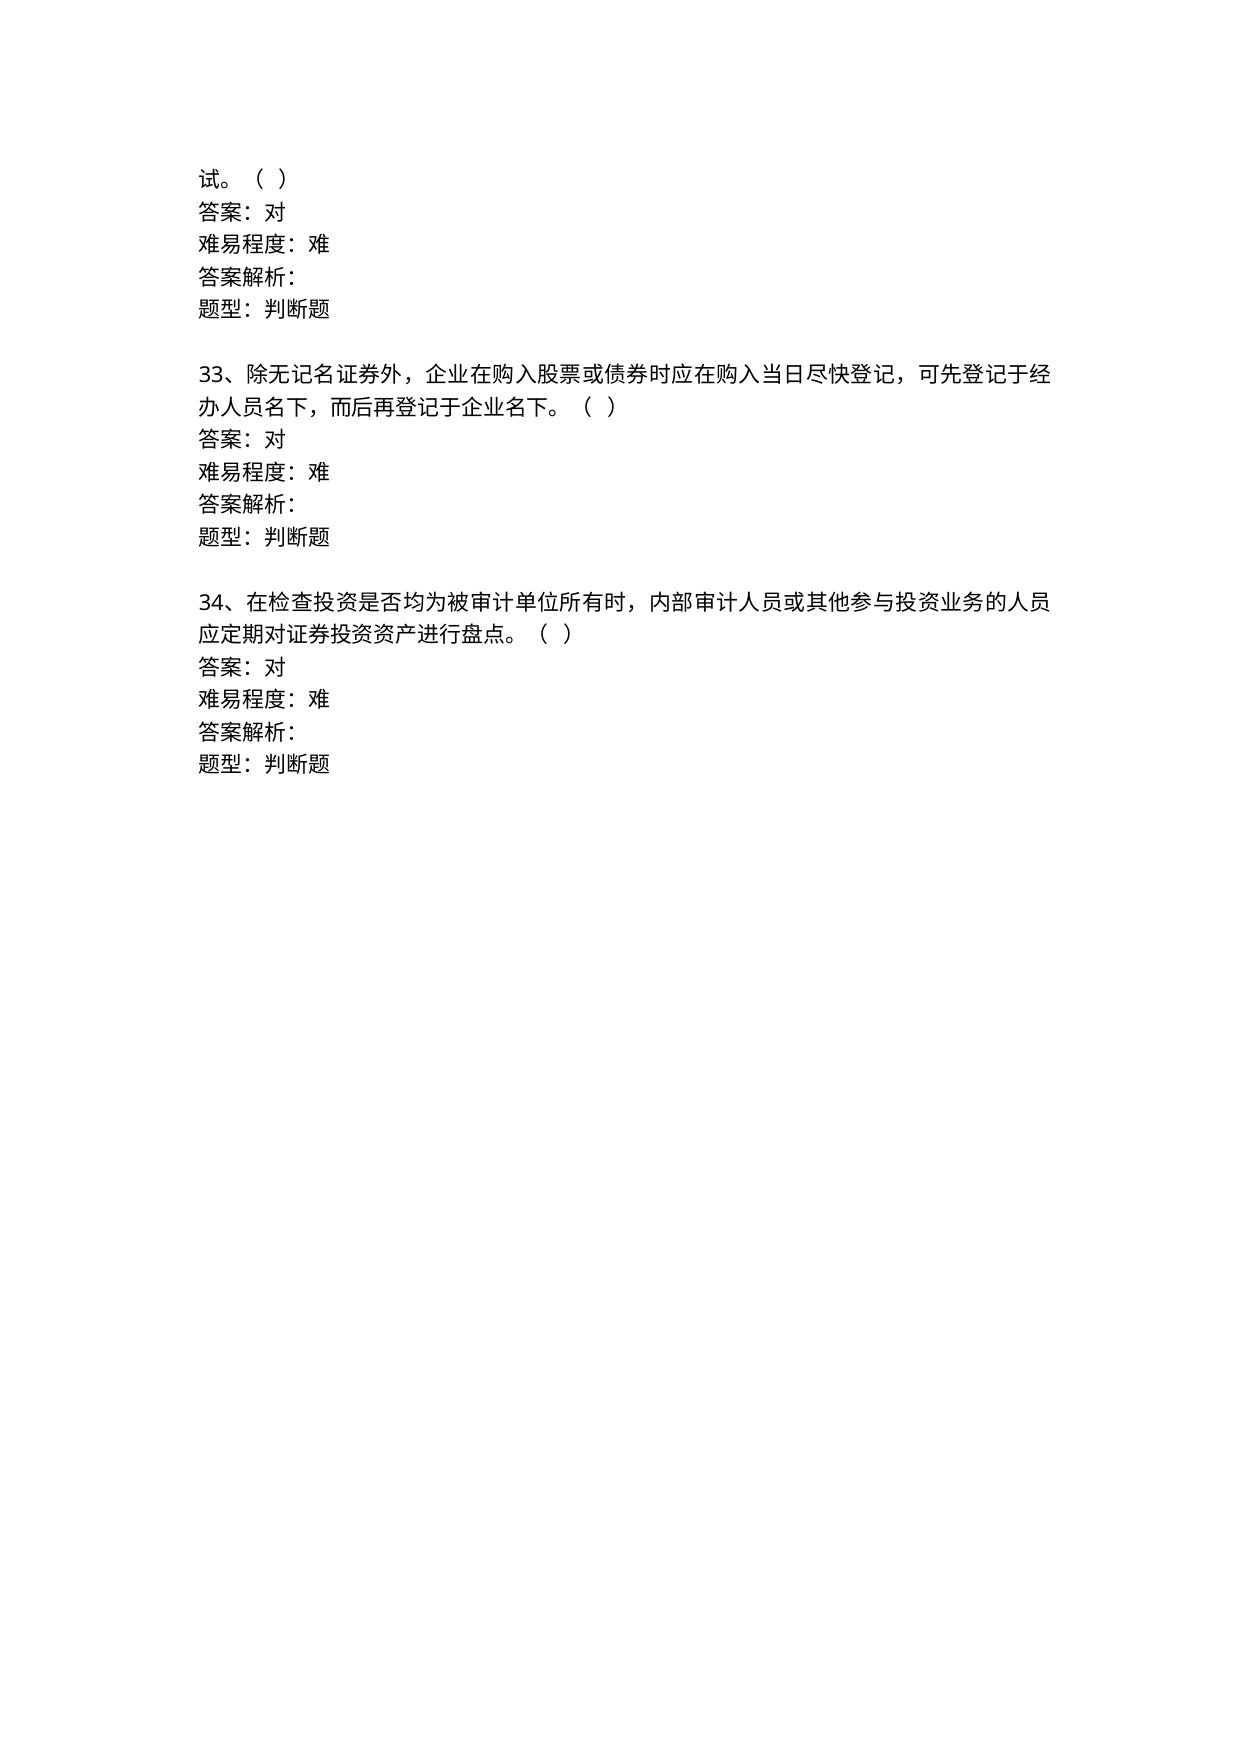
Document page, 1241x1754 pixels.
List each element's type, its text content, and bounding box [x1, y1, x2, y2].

text 答案：对 [198, 649, 1053, 682]
list 34、在检查投资是否均为被审计单位所有时，内部审计人员或其他参与投资业务的人员应定期对证券投资资产进行盘点。（ ） [198, 584, 1053, 649]
text 答案：对 [198, 194, 1053, 227]
text 难易程度：难 [198, 682, 1053, 714]
list 题型：判断题 [198, 519, 1053, 552]
list 题型：判断题 [198, 292, 1053, 324]
text 答案：对 [198, 422, 1053, 454]
list 33、除无记名证券外，企业在购入股票或债券时应在购入当日尽快登记，可先登记于经办人员名下，而后再登记于企业名下。（ ） [198, 357, 1053, 422]
list 题型：判断题 [198, 747, 1053, 779]
text 难易程度：难 [198, 454, 1053, 487]
text 答案解析： [198, 487, 1053, 519]
text 难易程度：难 [198, 227, 1053, 259]
text 答案解析： [198, 259, 1053, 292]
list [198, 162, 1053, 194]
text 答案解析： [198, 714, 1053, 747]
